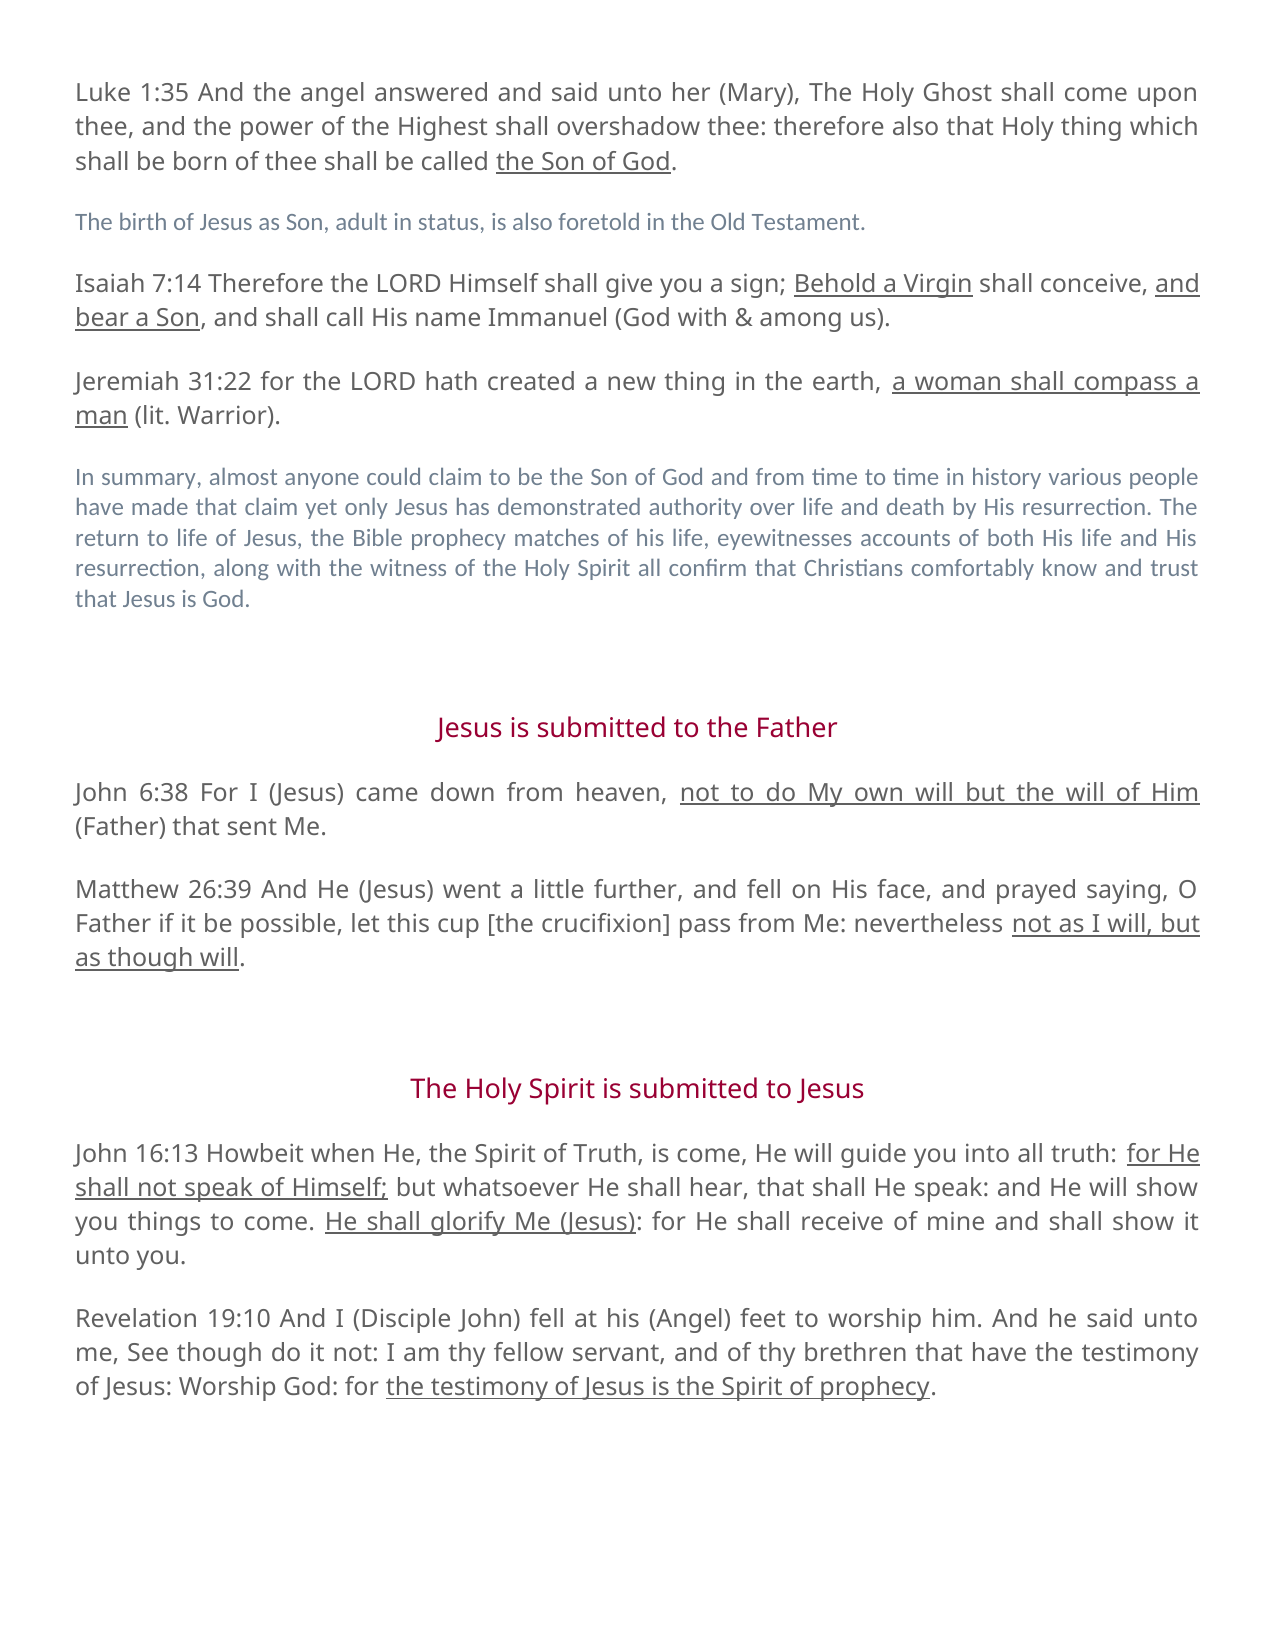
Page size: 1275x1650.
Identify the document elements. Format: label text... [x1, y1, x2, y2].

text John 6:38 For I (Jesus) came down from heaven, not to do My own will but the will of Him (Father) that sent Me. [75, 774, 1200, 843]
text In summary, almost anyone could claim to be the Son of God and from time to time in history various people have made that claim yet only Jesus has demonstrated authority over life and death by His resurrection. The return to life of Jesus, the Bible prophecy matches of his life, eyewitnesses accounts of both His life and His resurrection, along with the witness of the Holy Spirit all confirm that Christians comfortably know and trust that Jesus is God. [75, 461, 1200, 613]
text Luke 1:35 And the angel answered and said unto her (Mary), The Holy Ghost shall come upon thee, and the power of the Highest shall overshadow thee: therefore also that Holy thing which shall be born of thee shall be called the Son of God. [75, 75, 1200, 177]
text The birth of Jesus as Son, adult in status, is also foretold in the Old Testament. [75, 206, 1200, 237]
text The Holy Spirit is submitted to Jesus [75, 1069, 1200, 1106]
text John 16:13 Howbeit when He, the Spirit of Truth, is come, He will guide you into all truth: for He shall not speak of Himself; but whatsoever He shall hear, that shall He speak: and He will show you things to come. He shall glorify Me (Jesus): for He shall receive of mine and shall show it unto you. [75, 1135, 1200, 1271]
text Isaiah 7:14 Therefore the LORD Himself shall give you a sign; Behold a Virgin shall conceive, and bear a Son, and shall call His name Immanuel (God with & among us). [75, 266, 1200, 334]
text Jesus is submitted to the Father [75, 708, 1200, 745]
text Matthew 26:39 And He (Jesus) went a little further, and fell on His face, and prayed saying, O Father if it be possible, let this cup [the crucifixion] pass from Me: nevertheless not as I will, but as though will. [75, 872, 1200, 974]
text Revelation 19:10 And I (Disciple John) fell at his (Angel) feet to worship him. And he said unto me, See though do it not: I am thy fellow servant, and of thy brethren that have the testimony of Jesus: Worship God: for the testimony of Jesus is the Spirit of prophecy. [75, 1301, 1200, 1403]
text Jeremiah 31:22 for the LORD hath created a new thing in the earth, a woman shall compass a man (lit. Warrior). [75, 363, 1200, 431]
